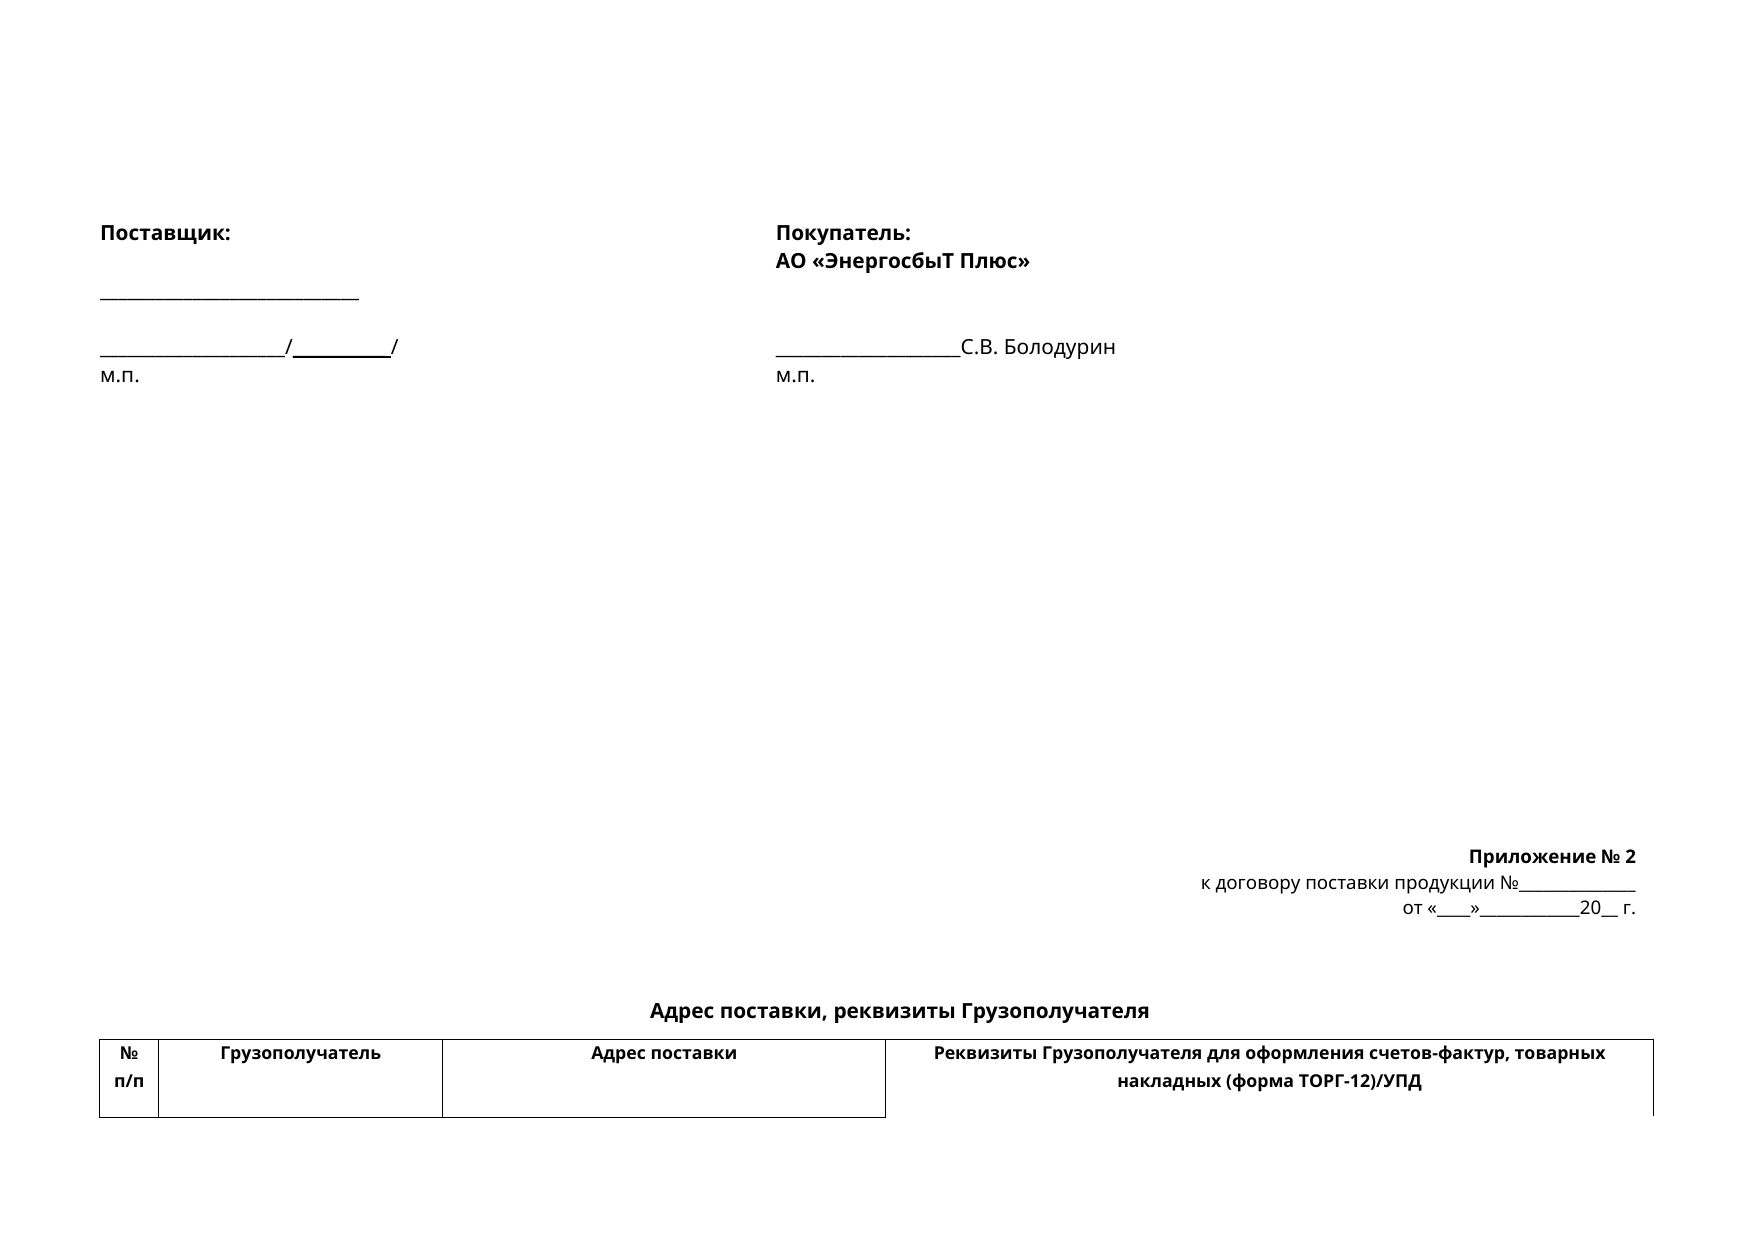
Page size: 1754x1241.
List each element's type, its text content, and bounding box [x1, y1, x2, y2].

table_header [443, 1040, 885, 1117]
text к договору поставки продукции №______________ [89, 869, 1636, 894]
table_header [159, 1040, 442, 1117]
text Приложение № 2 [89, 843, 1636, 869]
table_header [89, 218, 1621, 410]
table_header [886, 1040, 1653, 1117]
list Адрес поставки, реквизиты Грузополучателя [164, 997, 1636, 1025]
text от «____»____________20__ г. [89, 894, 1636, 920]
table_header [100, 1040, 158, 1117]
